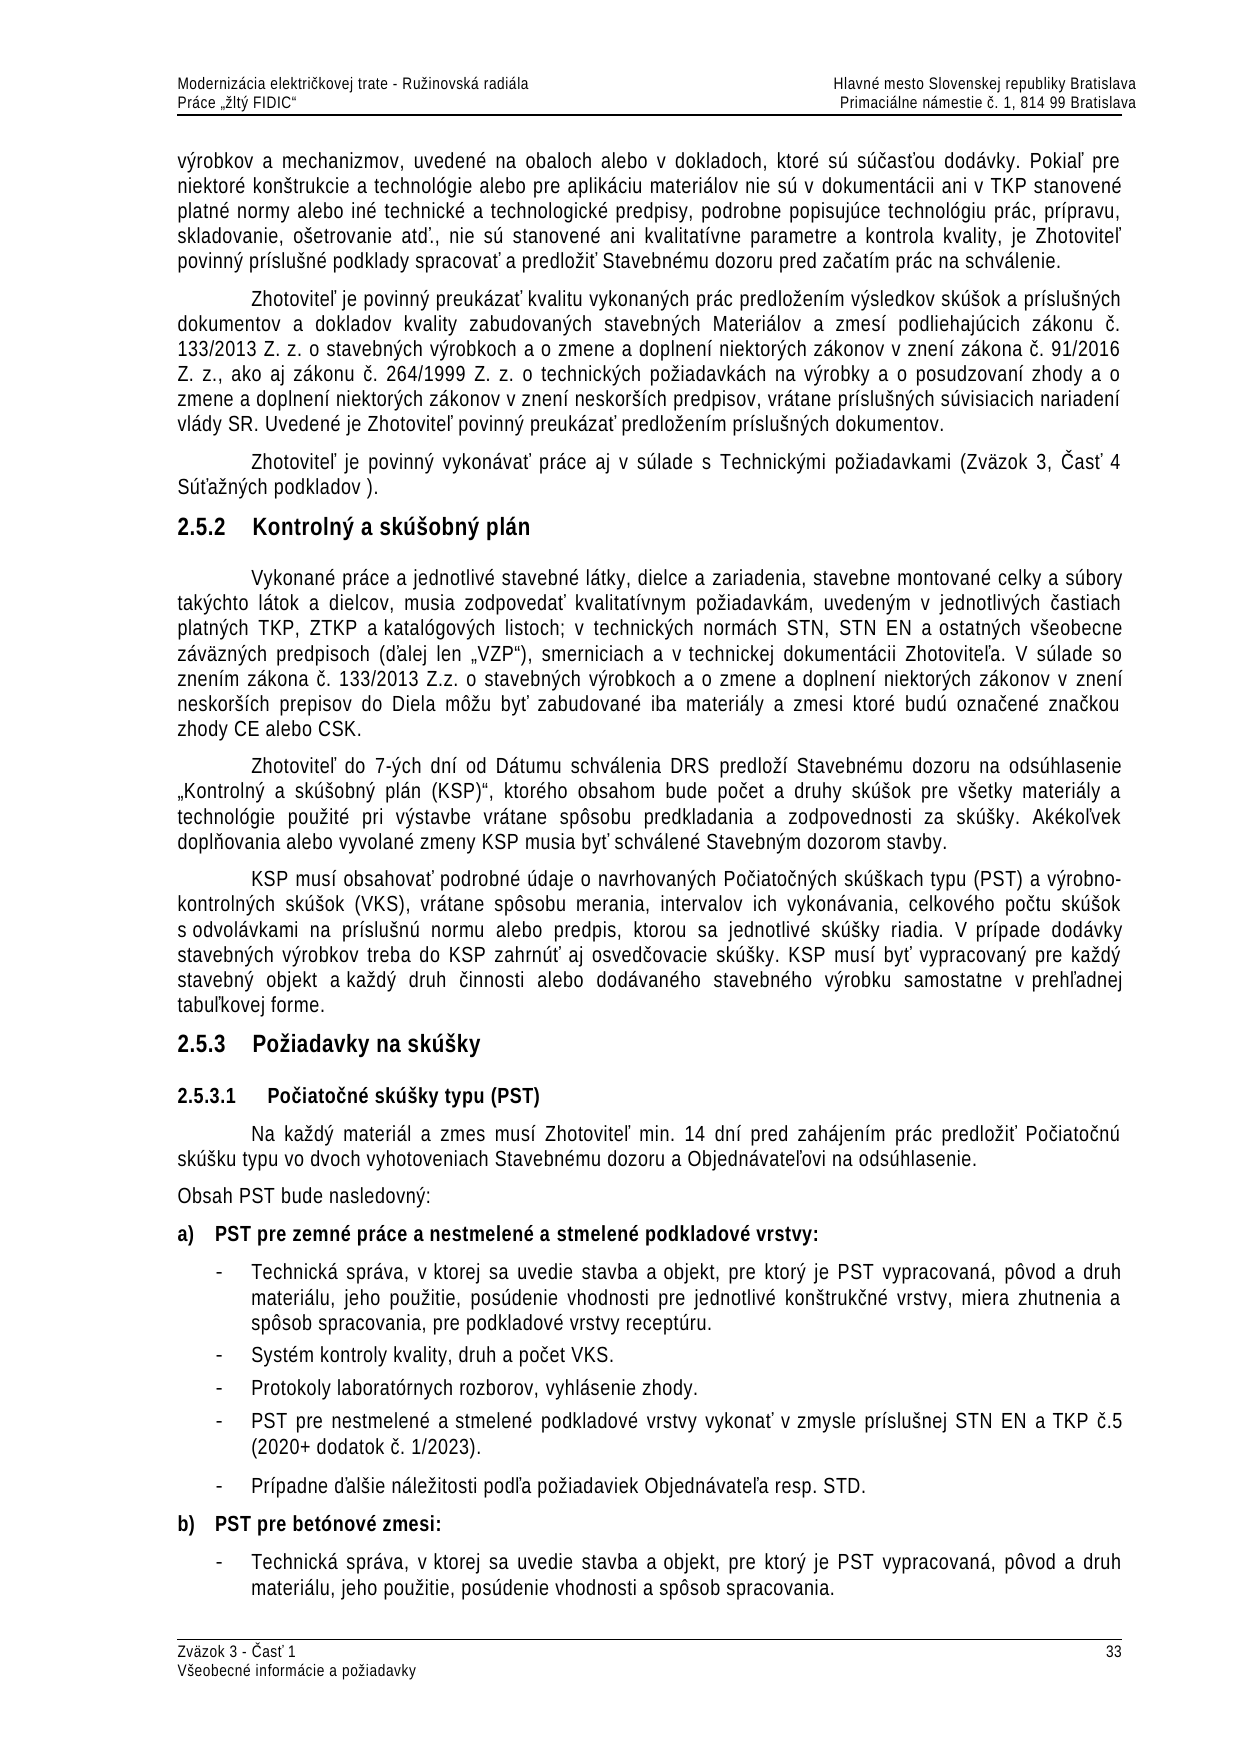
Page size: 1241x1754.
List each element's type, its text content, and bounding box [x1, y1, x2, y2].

list Protokoly laboratórnych rozborov, vyhlásenie zhody. [216, 1374, 1122, 1401]
list Prípadne ďalšie náležitosti podľa požiadaviek Objednávateľa resp. STD. [216, 1472, 1122, 1498]
text Zhotoviteľ do 7-ých dní od Dátumu schválenia DRS predloží Stavebnému dozoru na odsúhlasenie „Kontrolný a skúšobný plán (KSP)“, ktorého obsahom bude počet a druhy skúšok pre všetky materiály a technológie použité pri výstavbe vrátane spôsobu predkladania a zodpovednosti za skúšky. Akékoľvek doplňovania alebo vyvolané zmeny KSP musia byť schválené Stavebným dozorom stavby. [177, 753, 1122, 854]
subtitle Kontrolný a skúšobný plán [177, 511, 1122, 540]
text Zhotoviteľ je povinný vykonávať práce aj v súlade s Technickými požiadavkami (Zväzok 3, Časť 4 Súťažných podkladov ). [177, 449, 1122, 499]
list PST pre nestmelené a stmelené podkladové vrstvy vykonať v zmysle príslušnej STN EN a TKP č.5 (2020+ dodatok č. 1/2023). [216, 1407, 1122, 1459]
text Vykonané práce a jednotlivé stavebné látky, dielce a zariadenia, stavebne montované celky a súbory takýchto látok a dielcov, musia zodpovedať kvalitatívnym požiadavkám, uvedeným v jednotlivých častiach platných TKP, ZTKP a katalógových listoch; v technických normách STN, STN EN a ostatných všeobecne záväzných predpisoch (ďalej len „VZP“), smerniciach a v technickej dokumentácii Zhotoviteľa. V súlade so znením zákona č. 133/2013 Z.z. o stavebných výrobkoch a o zmene a doplnení niektorých zákonov v znení neskorších prepisov do Diela môžu byť zabudované iba materiály a zmesi ktoré budú označené značkou zhody CE alebo CSK. [177, 565, 1122, 741]
list Technická správa, v ktorej sa uvedie stavba a objekt, pre ktorý je PST vypracovaná, pôvod a druh materiálu, jeho použitie, posúdenie vhodnosti a spôsob spracovania. [216, 1548, 1122, 1600]
list Technická správa, v ktorej sa uvedie stavba a objekt, pre ktorý je PST vypracovaná, pôvod a druh materiálu, jeho použitie, posúdenie vhodnosti pre jednotlivé konštrukčné vrstvy, miera zhutnenia a spôsob spracovania, pre podkladové vrstvy receptúru. [216, 1258, 1122, 1335]
list PST pre zemné práce a nestmelené a stmelené podkladové vrstvy: [177, 1221, 1122, 1246]
list PST pre betónové zmesi: [177, 1511, 1122, 1536]
text Obsah PST bude nasledovný: [177, 1183, 1122, 1208]
subtitle Požiadavky na skúšky [177, 1029, 1122, 1058]
text KSP musí obsahovať podrobné údaje o navrhovaných Počiatočných skúškach typu (PST) a výrobno-kontrolných skúšok (VKS), vrátane spôsobu merania, intervalov ich vykonávania, celkového počtu skúšok s odvolávkami na príslušnú normu alebo predpis, ktorou sa jednotlivé skúšky riadia. V prípade dodávky stavebných výrobkov treba do KSP zahrnúť aj osvedčovacie skúšky. KSP musí byť vypracovaný pre každý stavebný objekt a každý druh činnosti alebo dodávaného stavebného výrobku samostatne v prehľadnej tabuľkovej forme. [177, 866, 1122, 1017]
list Systém kontroly kvality, druh a počet VKS. [216, 1342, 1122, 1368]
subtitle Počiatočné skúšky typu (PST) [177, 1083, 1122, 1108]
text Zhotoviteľ je povinný preukázať kvalitu vykonaných prác predložením výsledkov skúšok a príslušných dokumentov a dokladov kvality zabudovaných stavebných Materiálov a zmesí podliehajúcich zákonu č. 133/2013 Z. z. o stavebných výrobkoch a o zmene a doplnení niektorých zákonov v znení zákona č. 91/2016 Z. z., ako aj zákonu č. 264/1999 Z. z. o technických požiadavkách na výrobky a o posudzovaní zhody a o zmene a doplnení niektorých zákonov v znení neskorších predpisov, vrátane príslušných súvisiacich nariadení vlády SR. Uvedené je Zhotoviteľ povinný preukázať predložením príslušných dokumentov. [177, 286, 1122, 436]
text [177, 148, 1122, 273]
text Na každý materiál a zmes musí Zhotoviteľ min. 14 dní pred zahájením prác predložiť Počiatočnú skúšku typu vo dvoch vyhotoveniach Stavebnému dozoru a Objednávateľovi na odsúhlasenie. [177, 1121, 1122, 1171]
